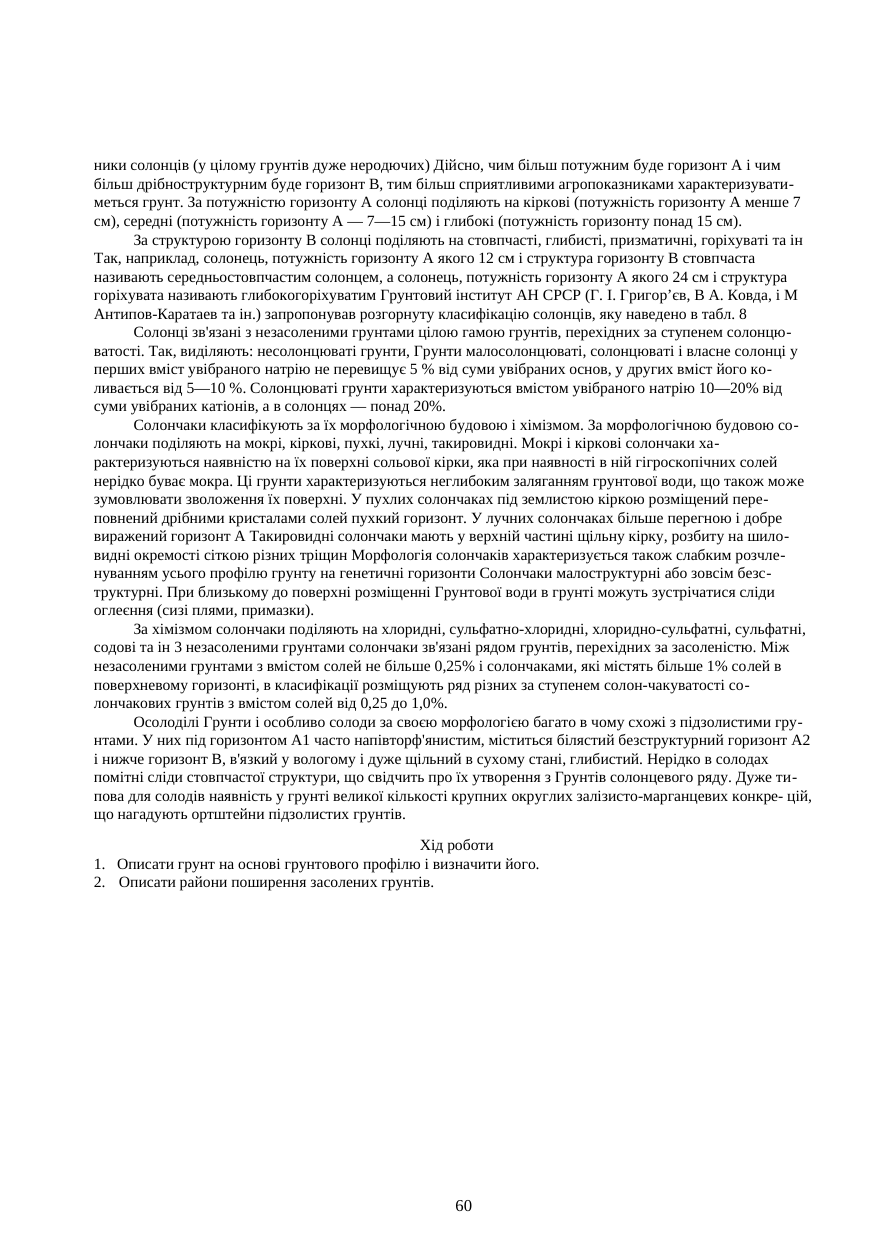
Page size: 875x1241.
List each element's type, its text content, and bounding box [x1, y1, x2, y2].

text Солонці зв'язані з незасоленими грунтами цілою гамою грунтів, перехідних за ступенем солонцюватості. Так, виділяють: несолонцюваті грунти, Грунти малосолонцюваті, солонцюваті і власне солонці у перших вміст увібраного натрію не перевищує 5 % від суми увібраних основ, у других вміст його коливається від 5—10 %. Солонцюваті грунти характеризуються вмістом увібраного натрію 10—20% від суми увібраних катіонів, а в солонцях — понад 20%. [94, 323, 815, 416]
text Солончаки класифікують за їх морфологічною будовою і хімізмом. За морфологічною будовою солончаки поділяють на мокрі, кіркові, пухкі, лучні, такировидні. Мокрі і кіркові солончаки характеризуються наявністю на їх поверхні сольової кірки, яка при наявності в ній гігроскопічних солей нерідко буває мокра. Ці грунти характеризуються неглибоким заляганням грунтової води, що також може зумовлювати зволоження їх поверхні. У пухлих солончаках під землистою кіркою розміщений переповнений дрібними кристалами солей пухкий горизонт. У лучних солончаках більше перегною і добре виражений горизонт А Такировидні солончаки мають у верхній частині щільну кірку, розбиту на шиловидні окремості сіткою різних тріщин Морфологія солончаків характеризується також слабким розчленуванням усього профілю грунту на генетичні горизонти Солончаки малоструктурні або зовсім безструктурні. При близькому до поверхні розміщенні Грунтової води в грунті можуть зустрічатися сліди оглеєння (сизі плями, примазки). [94, 416, 815, 619]
text Хід роботи [98, 836, 815, 854]
list Описати грунт на основі грунтового профілю і визначити його. [94, 854, 815, 873]
text За структурою горизонту В солонці поділяють на стовпчасті, глибисті, призматичні, горіхуваті та ін Так, наприклад, солонець, потужність горизонту А якого 12 см і структура горизонту В стовпчаста називають середньостовпчастим солонцем, а солонець, потужність горизонту А якого 24 см і структура горіхувата називають глибокогоріхуватим Грунтовий інститут АН СРСР (Г. І. Григор’єв, В А. Ковда, і М Антипов-Каратаев та ін.) запропонував розгорнуту класифікацію солонців, яку наведено в табл. 8 [94, 230, 815, 323]
text За хімізмом солончаки поділяють на хлоридні, сульфатно-хлоридні, хлоридно-сульфатні, сульфатні, содові та ін 3 незасоленими грунтами солончаки зв'язані рядом грунтів, перехідних за засоленістю. Між незасоленими грунтами з вмістом солей не більше 0,25% і солончаками, які містять більше 1% солей в поверхневому горизонті, в класифікації розміщують ряд різних за ступенем солон-чакуватості солончакових грунтів з вмістом солей від 0,25 до 1,0%. [94, 619, 815, 712]
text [94, 156, 815, 230]
list Описати райони поширення засолених грунтів. [94, 873, 815, 892]
text Осолоділі Грунти і особливо солоди за своєю морфологією багато в чому схожі з підзолистими грунтами. У них під горизонтом А1 часто напівторф'янистим, міститься білястий безструктурний горизонт А2 і нижче горизонт В, в'язкий у вологому і дуже щільний в сухому стані, глибистий. Нерідко в солодах помітні сліди стовпчастої структури, що свідчить про їх утворення з Грунтів солонцевого ряду. Дуже типова для солодів наявність у грунті великої кількості крупних округлих залізисто-марганцевих конкре- цій, що нагадують ортштейни підзолистих грунтів. [94, 712, 815, 823]
